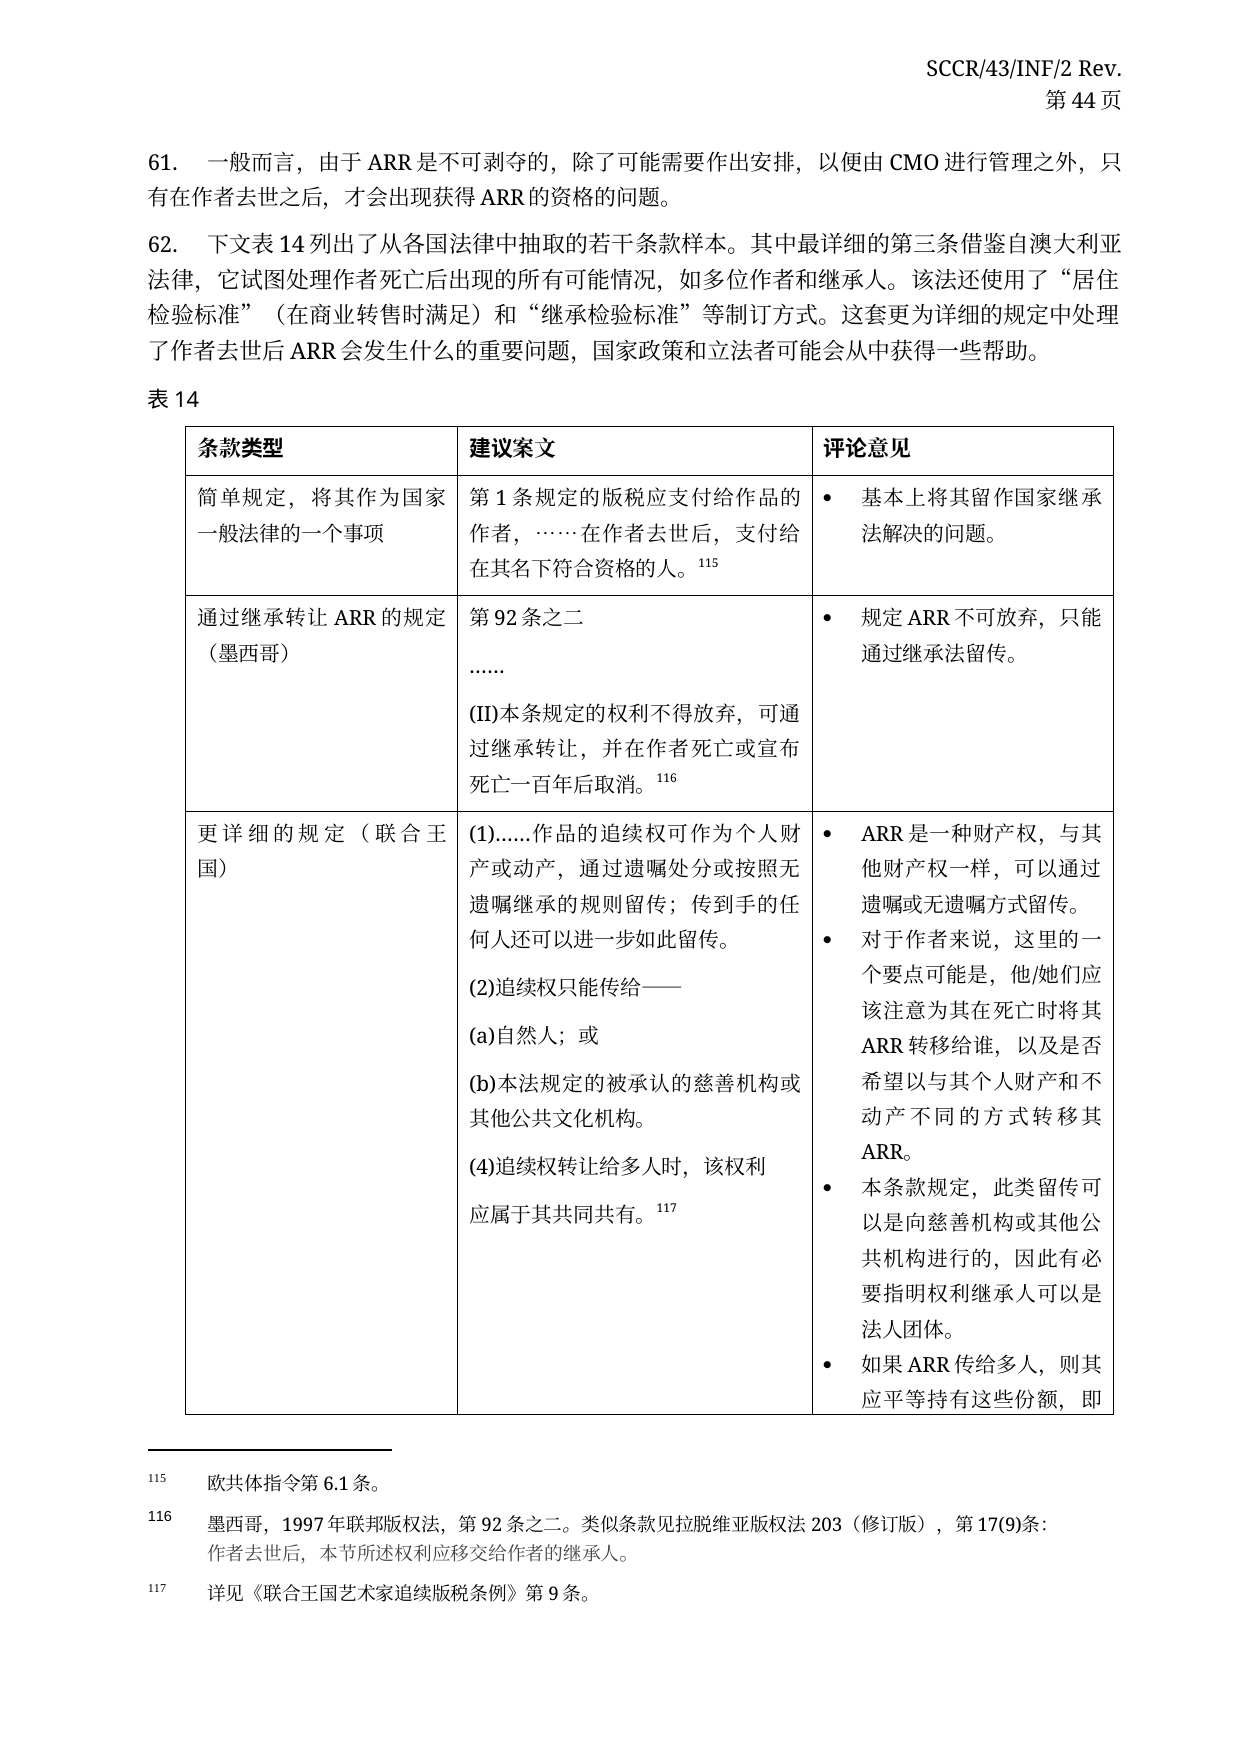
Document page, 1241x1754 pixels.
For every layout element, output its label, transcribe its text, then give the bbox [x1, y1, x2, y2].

table_cell 第1条规定的版税应支付给作品的作者，……在作者去世后，支付给在其名下符合资格的人。 [458, 476, 812, 595]
table_header 评论意见 [813, 427, 1113, 475]
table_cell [458, 812, 812, 1414]
table_cell 规定ARR不可放弃，只能通过继承法留传。 [813, 596, 1113, 811]
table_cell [813, 812, 1113, 1414]
table_cell 更详细的规定（联合王国） [186, 812, 457, 1414]
table_cell 简单规定，将其作为国家一般法律的一个事项 [186, 476, 457, 595]
subtitle 表14 [148, 378, 1122, 414]
list 下文表14列出了从各国法律中抽取的若干条款样本。其中最详细的第三条借鉴自澳大利亚法律，它试图处理作者死亡后出现的所有可能情况，如多位作者和继承人。该法还使用了“居住检验标准”（在商业转售时满足）和“继承检验标准”等制订方式。这套更为详细的规定中处理了作者去世后ARR会发生什么的重要问题，国家政策和立法者可能会从中获得一些帮助。 [148, 224, 1122, 366]
table_header 建议案文 [458, 427, 812, 475]
table_cell 通过继承转让ARR的规定（墨西哥） [186, 596, 457, 811]
list 一般而言，由于ARR是不可剥夺的，除了可能需要作出安排，以便由CMO进行管理之外，只有在作者去世之后，才会出现获得ARR的资格的问题。 [148, 141, 1122, 212]
table_cell 基本上将其留作国家继承法解决的问题。 [813, 476, 1113, 595]
table_header 条款类型 [186, 427, 457, 475]
table_cell 第92条之二 …… (II)本条规定的权利不得放弃，可通过继承转让，并在作者死亡或宣布死亡一百年后取消。 [458, 596, 812, 811]
